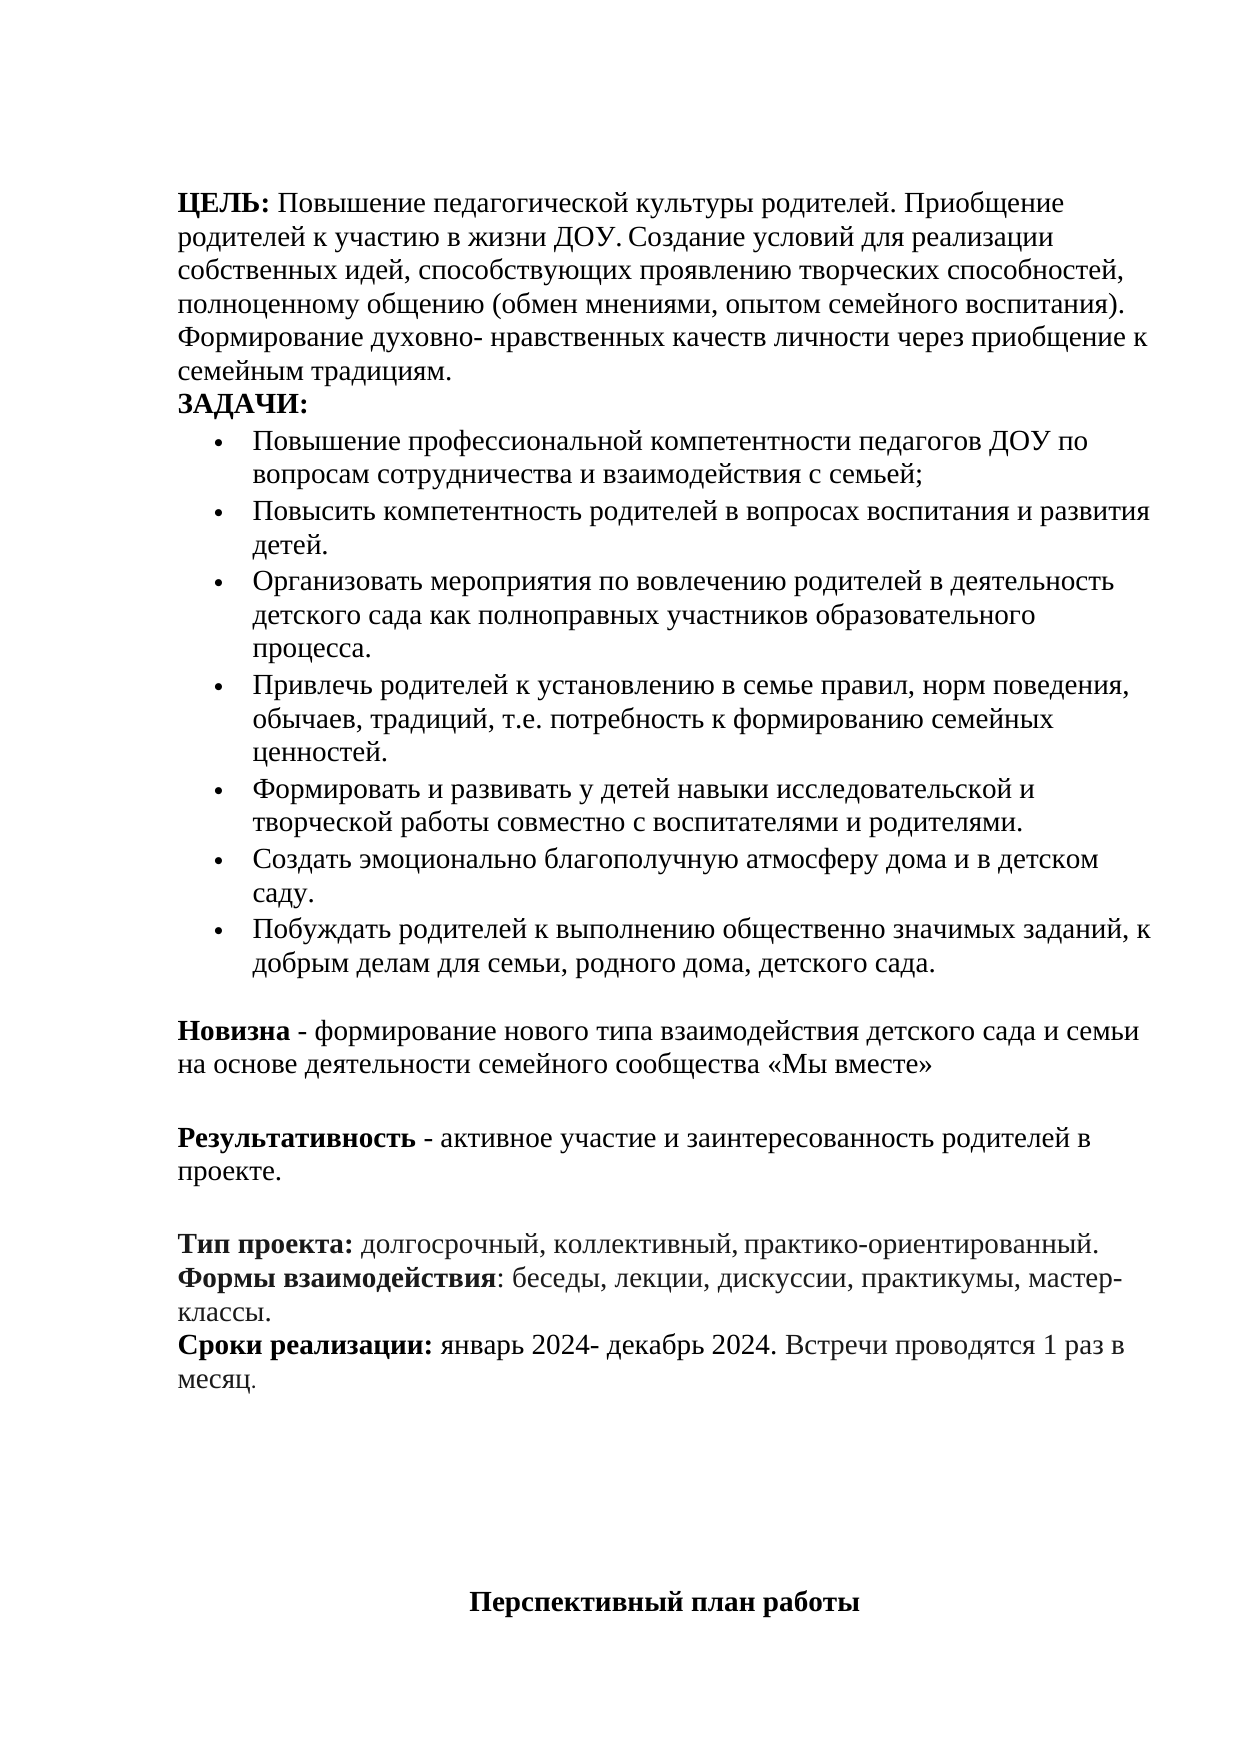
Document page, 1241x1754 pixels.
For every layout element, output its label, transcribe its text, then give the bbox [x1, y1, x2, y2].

list Повышение профессиональной компетентности педагогов ДОУ по вопросам сотрудничества и взаимодействия с семьей; [215, 423, 1152, 490]
text Формирование духовно- нравственных качеств личности через приобщение к семейным традициям. [177, 319, 1152, 386]
list Привлечь родителей к установлению в семье правил, норм поведения, обычаев, традиций, т.е. потребность к формированию семейных ценностей. [215, 667, 1152, 768]
list Формировать и развивать у детей навыки исследовательской и творческой работы совместно с воспитателями и родителями. [215, 771, 1152, 838]
list Повысить компетентность родителей в вопросах воспитания и развития детей. [215, 493, 1152, 560]
text Перспективный план работы [177, 1584, 1152, 1618]
text Тип проекта: долгосрочный, коллективный, практико-ориентированный. [177, 1227, 1152, 1260]
list Создать эмоционально благополучную атмосферу дома и в детском саду. [215, 841, 1152, 908]
text Новизна - формирование нового типа взаимодействия детского сада и семьи на основе деятельности семейного сообщества «Мы вместе» [177, 1013, 1152, 1080]
list Организовать мероприятия по вовлечению родителей в деятельность детского сада как полноправных участников образовательного процесса. [215, 563, 1152, 664]
text ЗАДАЧИ: [177, 386, 1152, 420]
text Сроки реализации: январь 2024- декабрь 2024. Встречи проводятся 1 раз в месяц. [177, 1327, 1152, 1394]
text Формы взаимодействия: беседы, лекции, дискуссии, практикумы, мастер-классы. [177, 1260, 1152, 1327]
text ЦЕЛЬ: Повышение педагогической культуры родителей. Приобщение родителей к участию в жизни ДОУ. Создание условий для реализации собственных идей, способствующих проявлению творческих способностей, полноценному общению (обмен мнениями, опытом семейного воспитания). [177, 185, 1152, 319]
list Побуждать родителей к выполнению общественно значимых заданий, к добрым делам для семьи, родного дома, детского сада. [215, 911, 1152, 978]
text Результативность - активное участие и заинтересованность родителей в проекте. [177, 1120, 1152, 1187]
